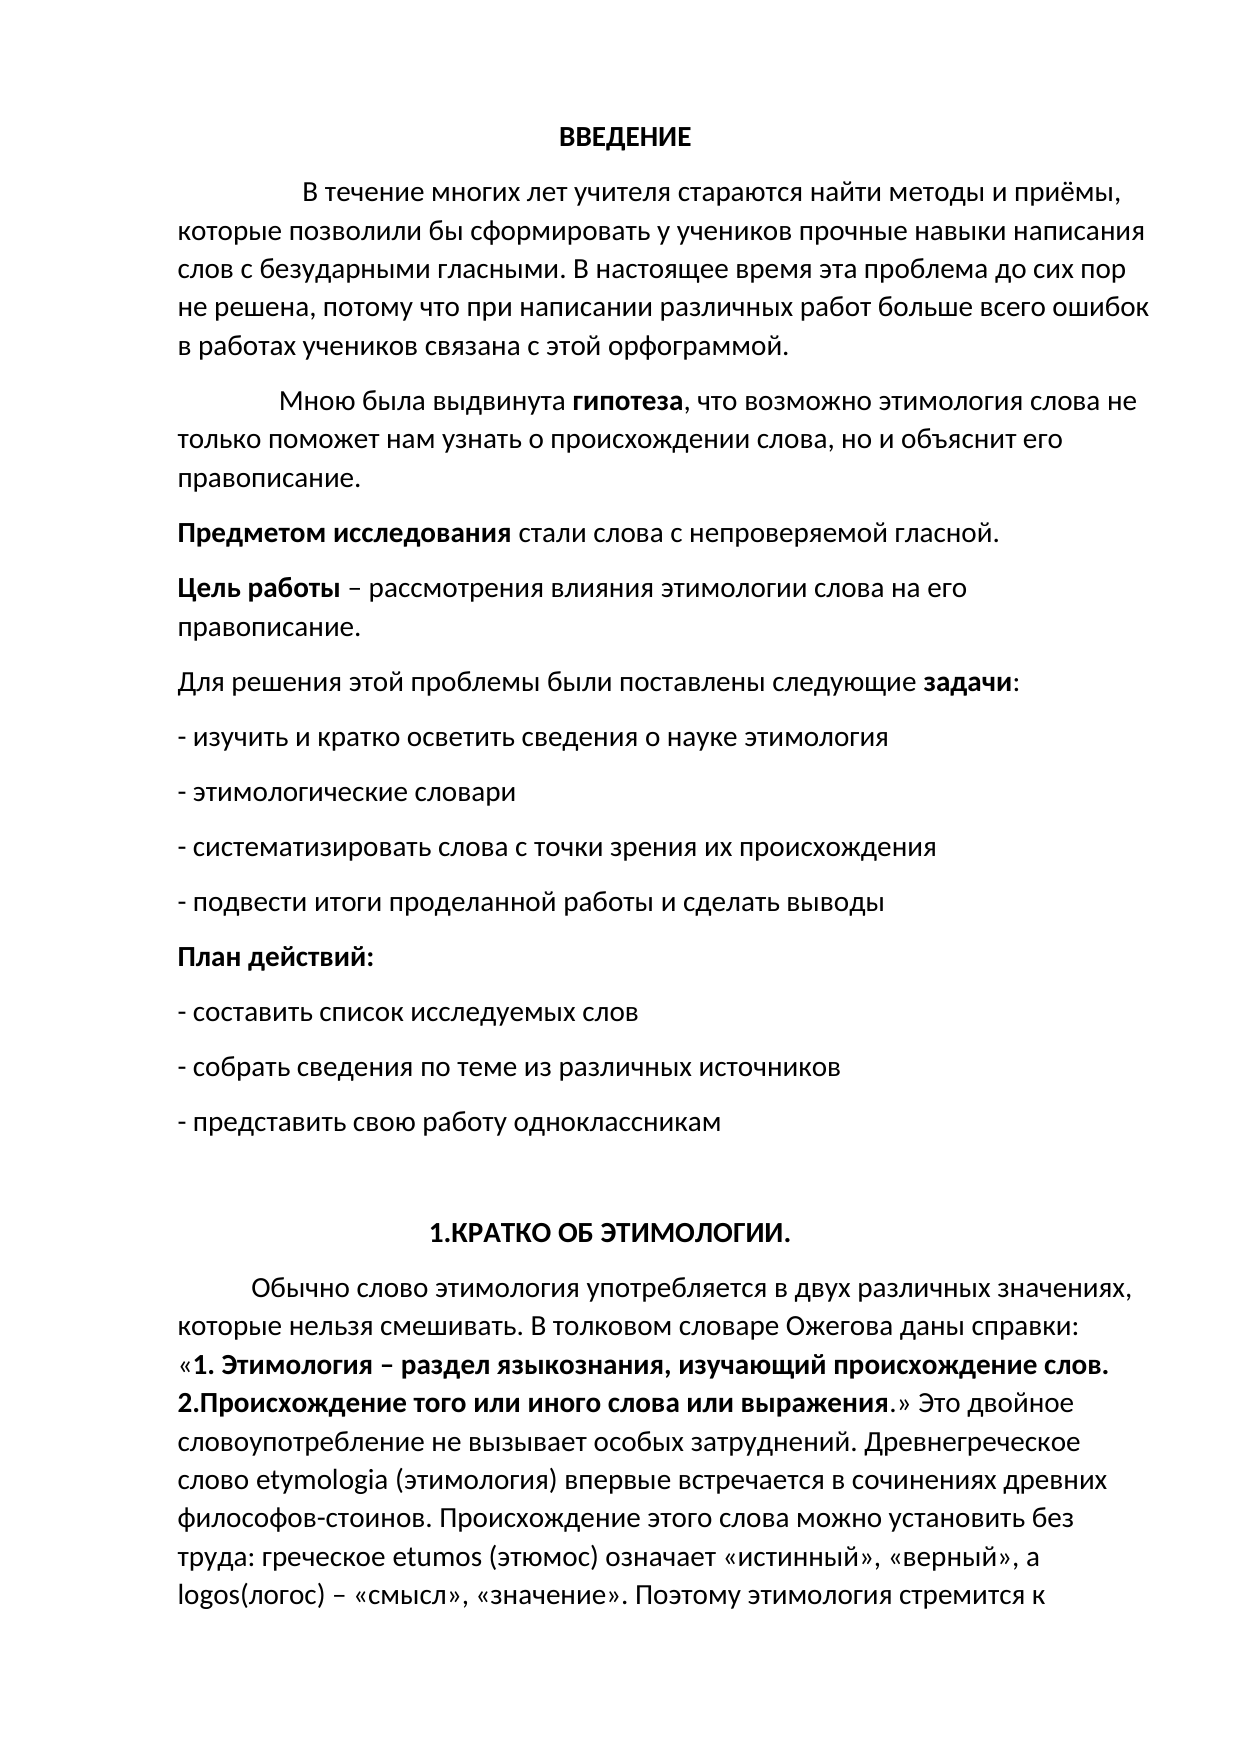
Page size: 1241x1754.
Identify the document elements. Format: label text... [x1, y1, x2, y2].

text 1.КРАТКО ОБ ЭТИМОЛОГИИ. [177, 1214, 1152, 1249]
text - изучить и кратко осветить сведения о науке этимология [177, 718, 1152, 753]
text ВВЕДЕНИЕ [177, 118, 1152, 154]
text Цель работы – рассмотрения влияния этимологии слова на его правописание. [177, 569, 1152, 643]
text - подвести итоги проделанной работы и сделать выводы [177, 883, 1152, 919]
text - представить свою работу одноклассникам [177, 1103, 1152, 1139]
text Для решения этой проблемы были поставлены следующие задачи: [177, 663, 1152, 698]
text - систематизировать слова с точки зрения их происхождения [177, 828, 1152, 864]
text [177, 1269, 1152, 1612]
text - составить список исследуемых слов [177, 993, 1152, 1029]
text - собрать сведения по теме из различных источников [177, 1048, 1152, 1084]
text План действий: [177, 938, 1152, 974]
text В течение многих лет учителя стараются найти методы и приёмы, которые позволили бы сформировать у учеников прочные навыки написания слов с безударными гласными. В настоящее время эта проблема до сих пор не решена, потому что при написании различных работ больше всего ошибок в работах учеников связана с этой орфограммой. [177, 173, 1152, 363]
text Мною была выдвинута гипотеза, что возможно этимология слова не только поможет нам узнать о происхождении слова, но и объяснит его правописание. [177, 382, 1152, 494]
text Предметом исследования стали слова с непроверяемой гласной. [177, 514, 1152, 550]
text - этимологические словари [177, 773, 1152, 808]
